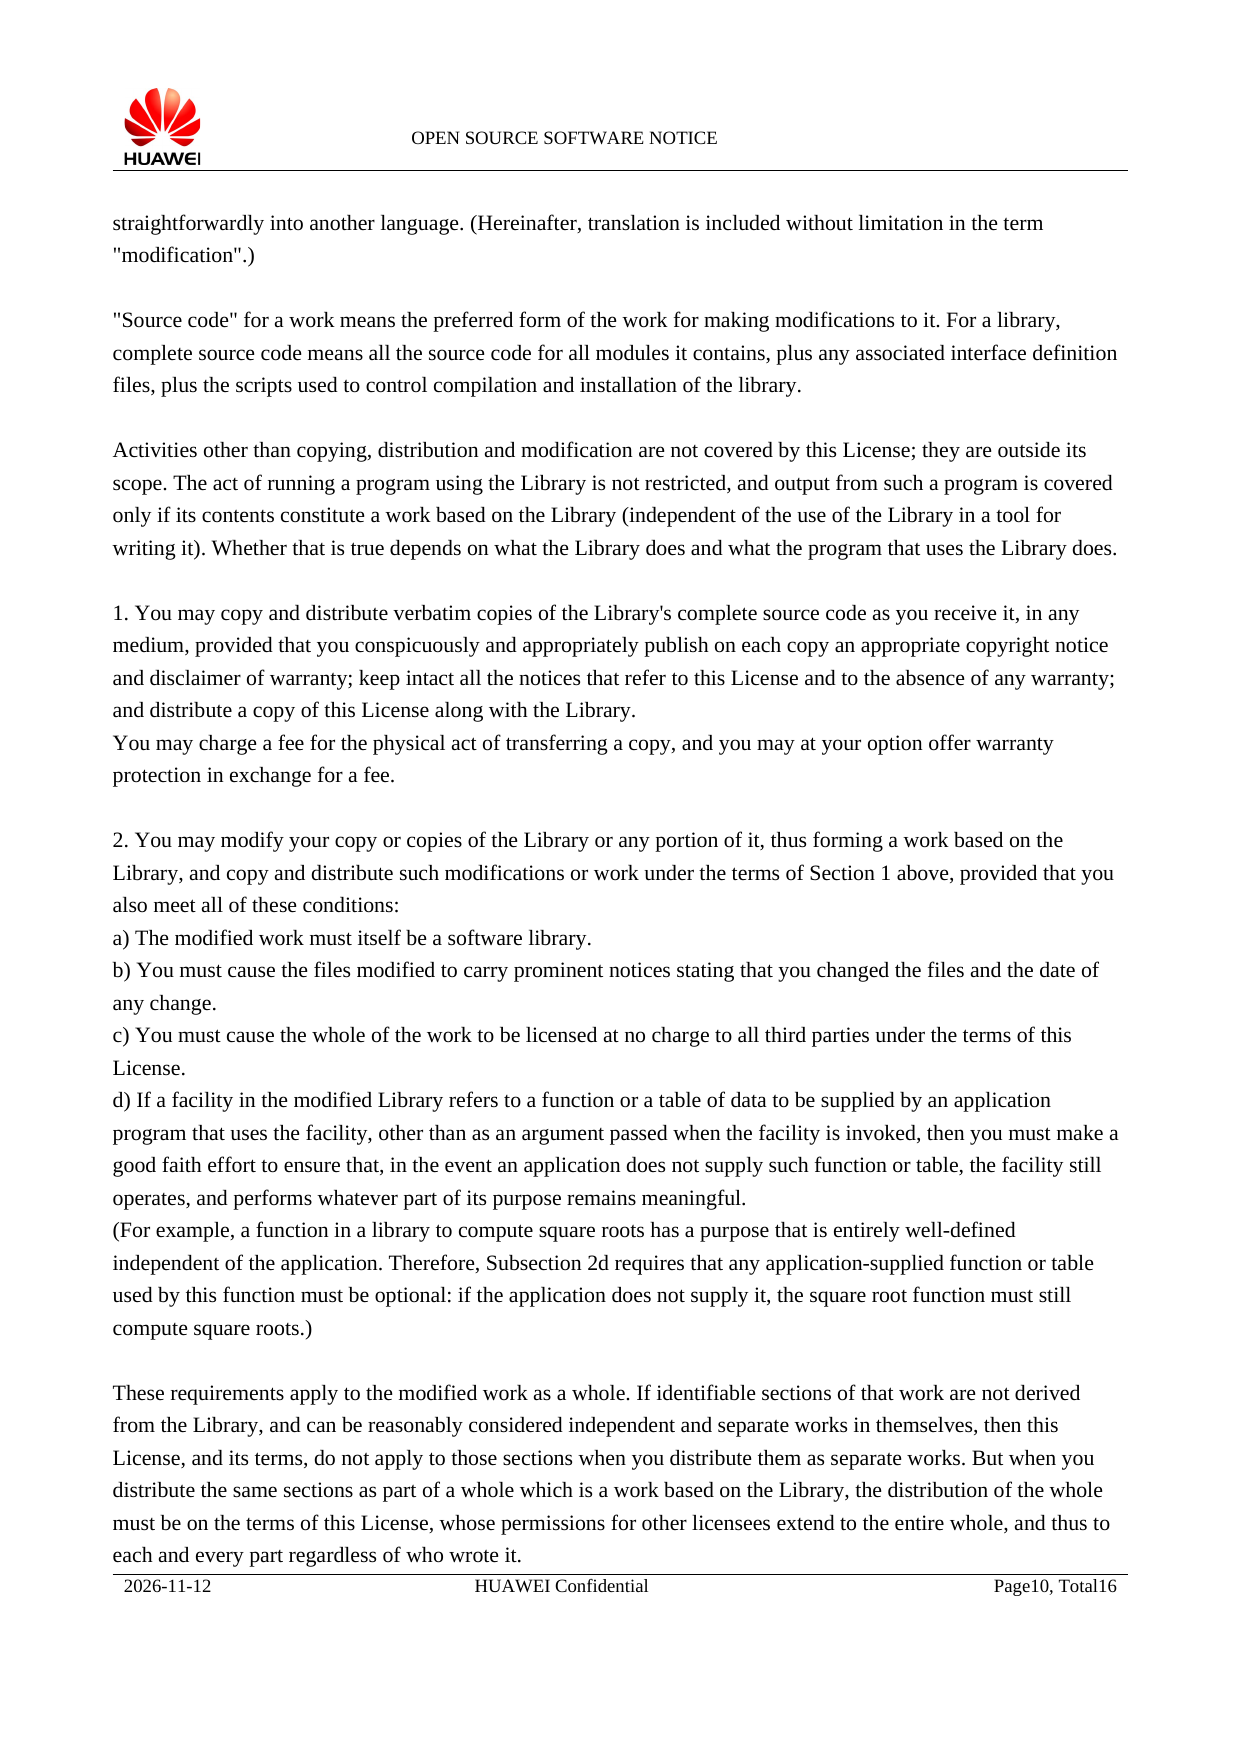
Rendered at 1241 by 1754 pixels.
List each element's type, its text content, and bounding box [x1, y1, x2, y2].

picture [124, 88, 201, 165]
